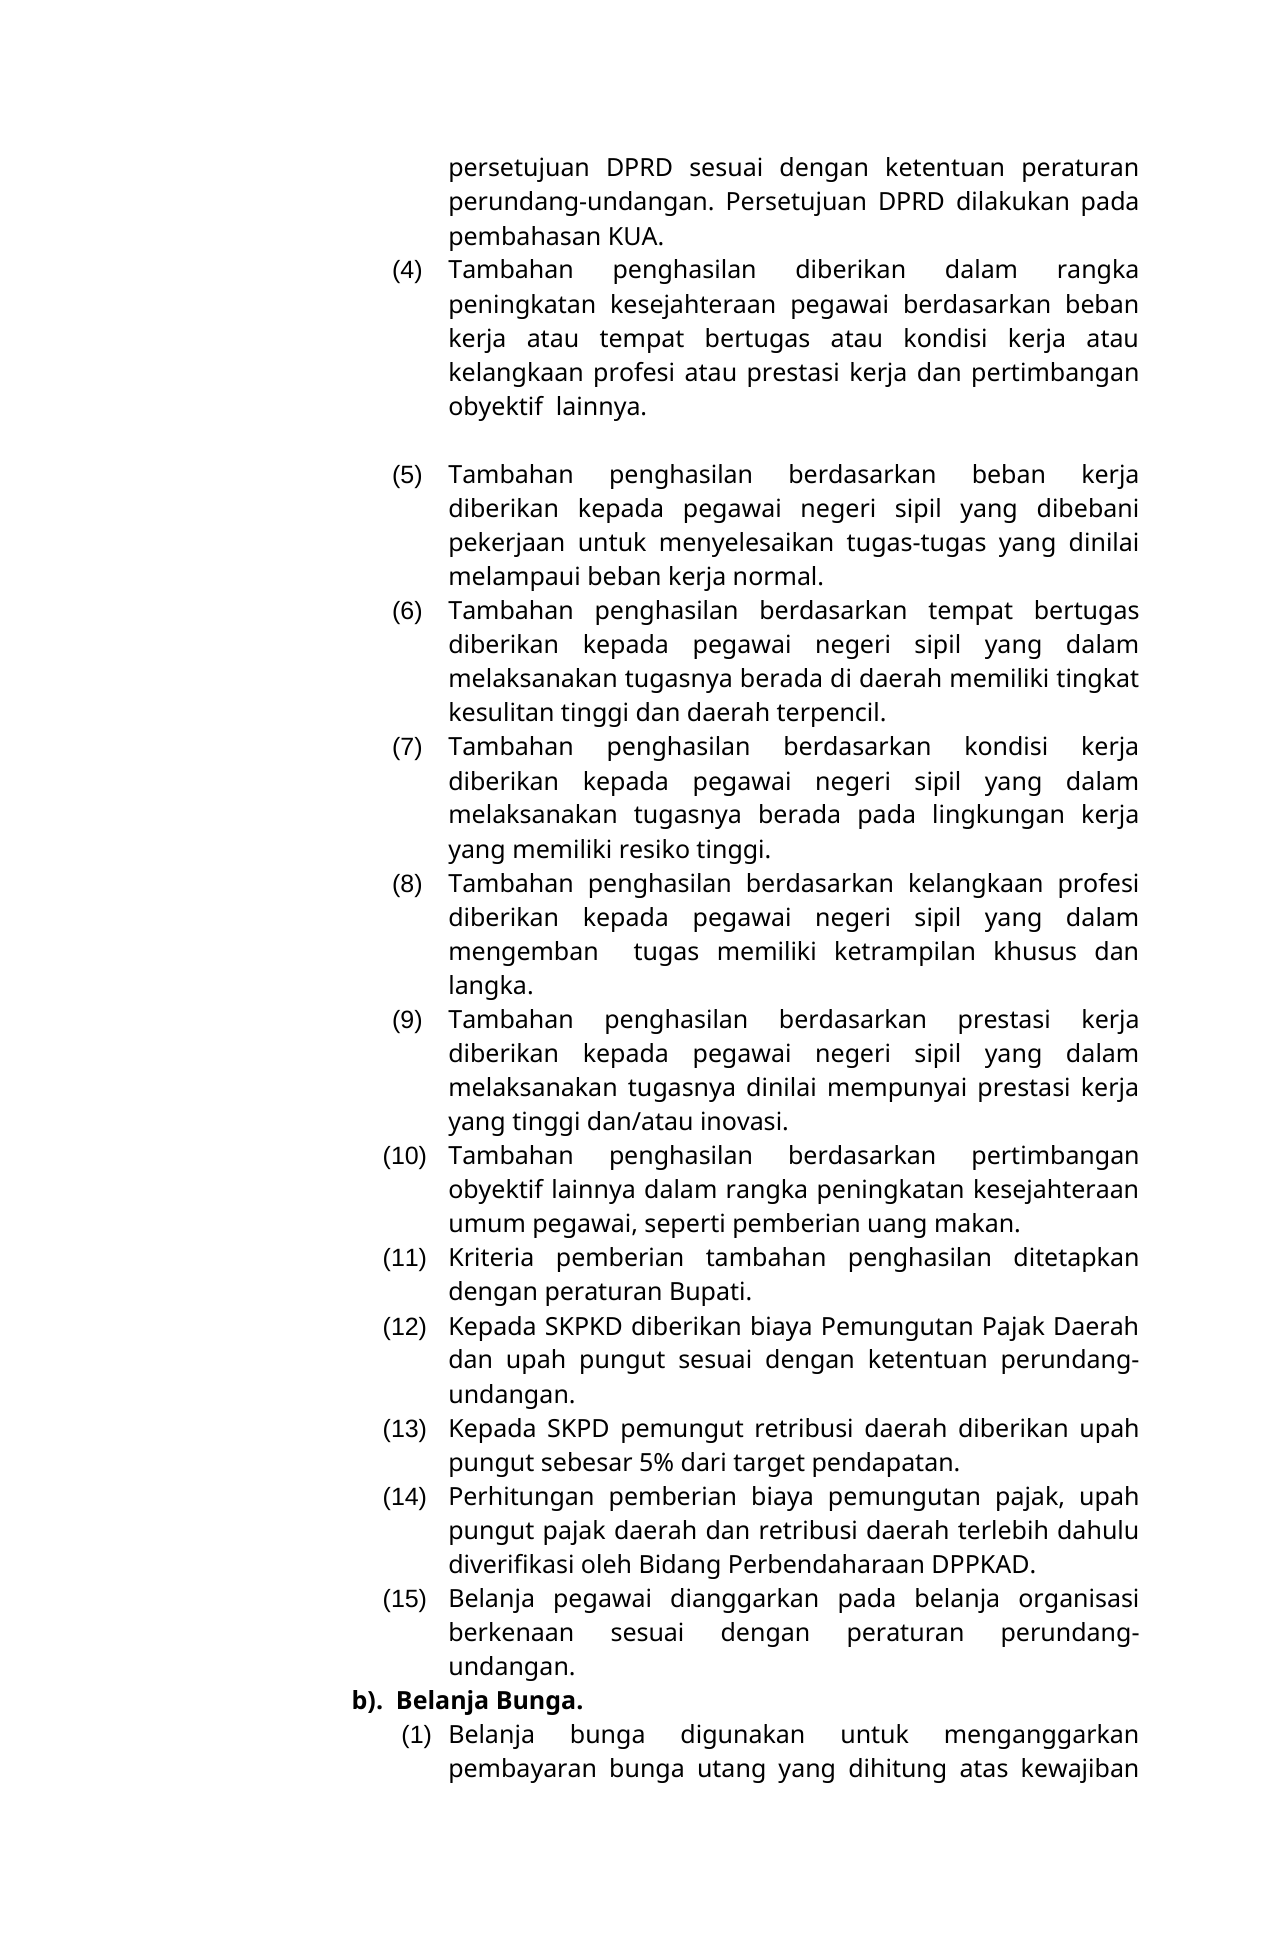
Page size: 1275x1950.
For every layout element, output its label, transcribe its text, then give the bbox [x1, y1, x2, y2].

list Tambahan penghasilan berdasarkan beban kerja diberikan kepada pegawai negeri sipil yang dibebani pekerjaan untuk menyelesaikan tugas-tugas yang dinilai melampaui beban kerja normal. [392, 457, 1140, 593]
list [401, 1717, 1140, 1785]
list Kepada SKPD pemungut retribusi daerah diberikan upah pungut sebesar 5% dari target pendapatan. [382, 1410, 1140, 1478]
text b). Belanja Bunga. [307, 1683, 1140, 1717]
list Tambahan penghasilan berdasarkan kelangkaan profesi diberikan kepada pegawai negeri sipil yang dalam mengemban tugas memiliki ketrampilan khusus dan langka. [392, 865, 1140, 1002]
list Belanja pegawai dianggarkan pada belanja organisasi berkenaan sesuai dengan peraturan perundang-undangan. [382, 1581, 1140, 1683]
list Tambahan penghasilan berdasarkan pertimbangan obyektif lainnya dalam rangka peningkatan kesejahteraan umum pegawai, seperti pemberian uang makan. [382, 1138, 1140, 1240]
list Tambahan penghasilan berdasarkan kondisi kerja diberikan kepada pegawai negeri sipil yang dalam melaksanakan tugasnya berada pada lingkungan kerja yang memiliki resiko tinggi. [392, 729, 1140, 865]
list Kriteria pemberian tambahan penghasilan ditetapkan dengan peraturan Bupati. [382, 1240, 1140, 1308]
list Tambahan penghasilan diberikan dalam rangka peningkatan kesejahteraan pegawai berdasarkan beban kerja atau tempat bertugas atau kondisi kerja atau kelangkaan profesi atau prestasi kerja dan pertimbangan obyektif lainnya. [392, 252, 1140, 422]
list Perhitungan pemberian biaya pemungutan pajak, upah pungut pajak daerah dan retribusi daerah terlebih dahulu diverifikasi oleh Bidang Perbendaharaan DPPKAD. [382, 1478, 1140, 1581]
list Kepada SKPKD diberikan biaya Pemungutan Pajak Daerah dan upah pungut sesuai dengan ketentuan perundang-undangan. [382, 1308, 1140, 1410]
list Tambahan penghasilan berdasarkan prestasi kerja diberikan kepada pegawai negeri sipil yang dalam melaksanakan tugasnya dinilai mempunyai prestasi kerja yang tinggi dan/atau inovasi. [392, 1002, 1140, 1138]
list Tambahan penghasilan berdasarkan tempat bertugas diberikan kepada pegawai negeri sipil yang dalam melaksanakan tugasnya berada di daerah memiliki tingkat kesulitan tinggi dan daerah terpencil. [392, 593, 1140, 729]
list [392, 150, 1140, 252]
